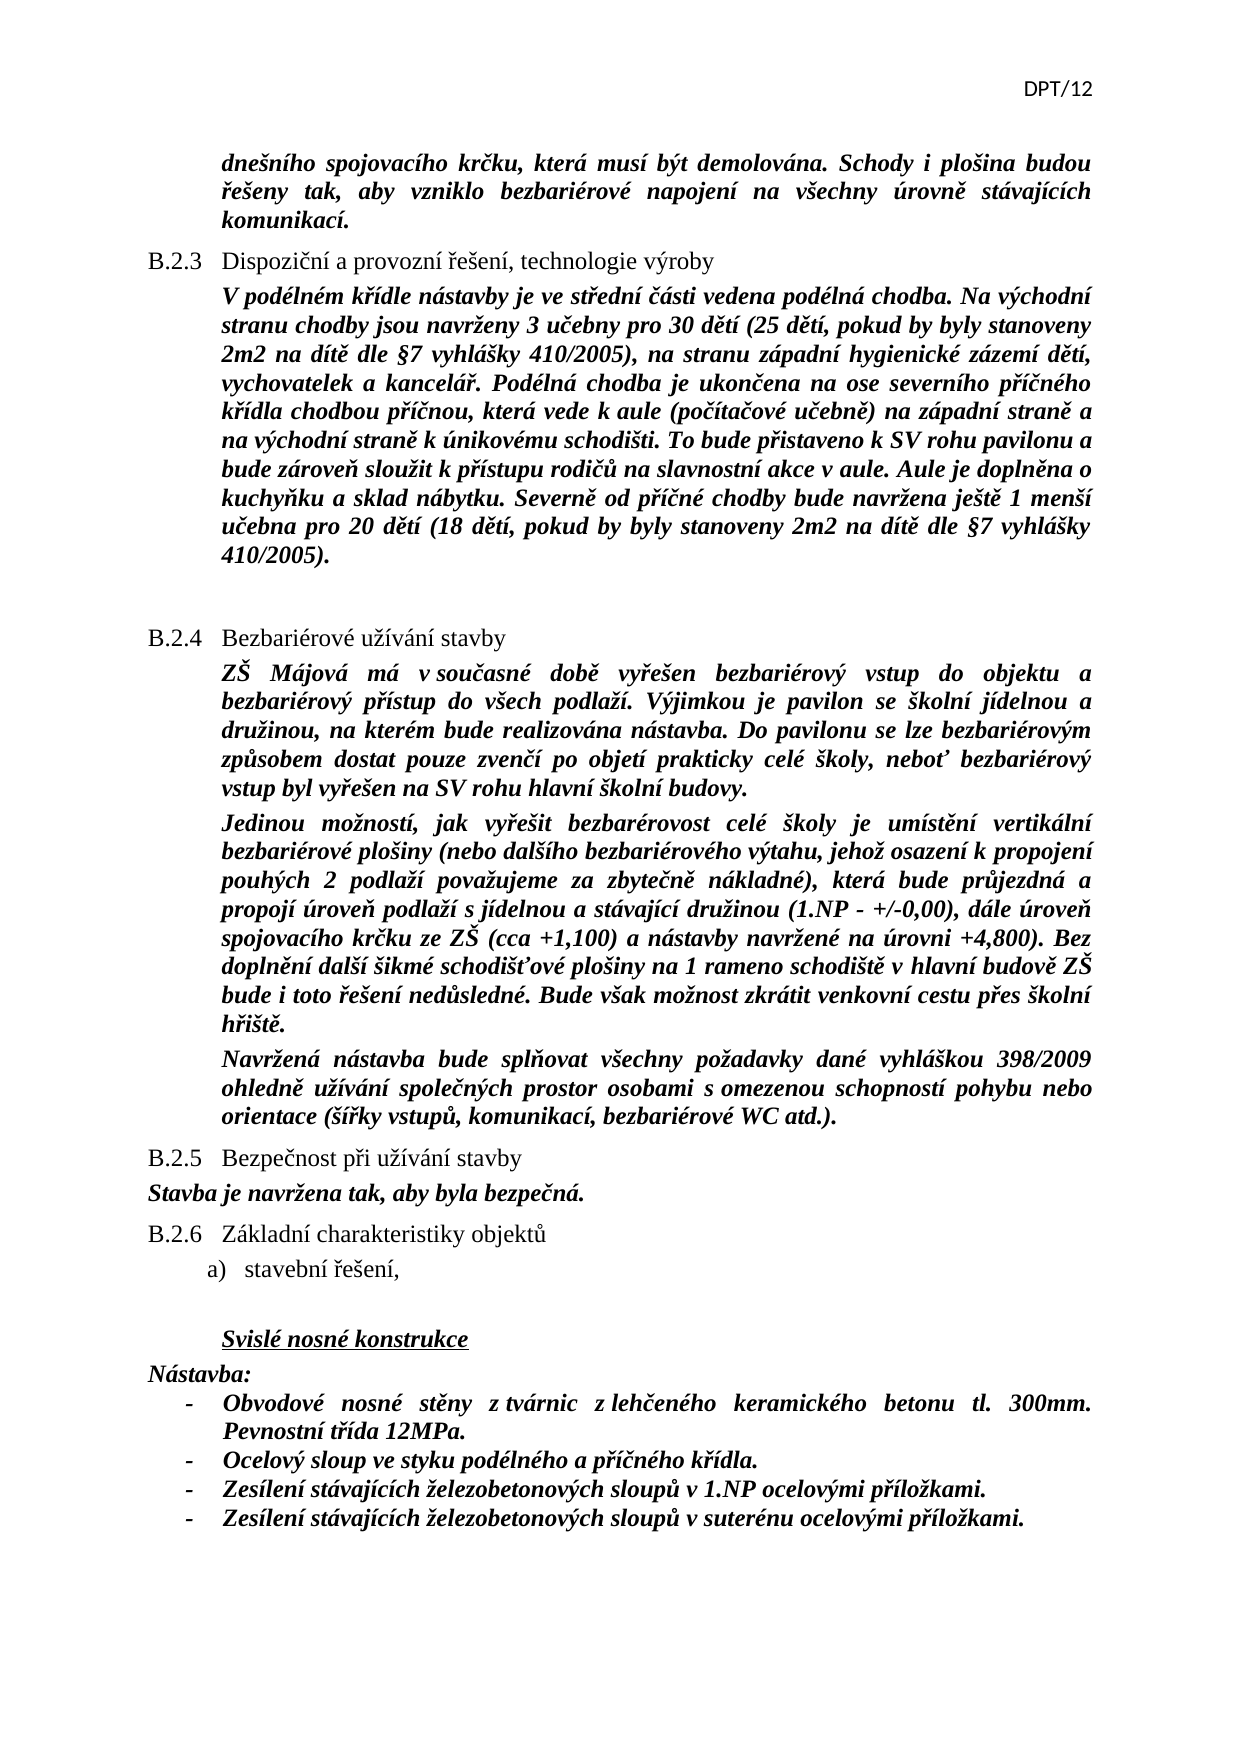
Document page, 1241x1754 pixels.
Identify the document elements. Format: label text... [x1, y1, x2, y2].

list Obvodové nosné stěny z tvárnic z lehčeného keramického betonu tl. 300mm. Pevnostní třída 12MPa. [185, 1388, 1093, 1445]
text B.2.5 Bezpečnost při užívání stavby [148, 1143, 1093, 1171]
text ZŠ Májová má v současné době vyřešen bezbariérový vstup do objektu a bezbariérový přístup do všech podlaží. Výjimkou je pavilon se školní jídelnou a družinou, na kterém bude realizována nástavba. Do pavilonu se lze bezbariérovým způsobem dostat pouze zvenčí po objetí prakticky celé školy, neboť bezbariérový vstup byl vyřešen na SV rohu hlavní školní budovy. [221, 658, 1093, 801]
text V podélném křídle nástavby je ve střední části vedena podélná chodba. Na východní stranu chodby jsou navrženy 3 učebny pro 30 dětí (25 dětí, pokud by byly stanoveny 2m2 na dítě dle §7 vyhlášky 410/2005), na stranu západní hygienické zázemí dětí, vychovatelek a kancelář. Podélná chodba je ukončena na ose severního příčného křídla chodbou příčnou, která vede k aule (počítačové učebně) na západní straně a na východní straně k únikovému schodišti. To bude přistaveno k SV rohu pavilonu a bude zároveň sloužit k přístupu rodičů na slavnostní akce v aule. Aule je doplněna o kuchyňku a sklad nábytku. Severně od příčné chodby bude navržena ještě 1 menší učebna pro 20 dětí (18 dětí, pokud by byly stanoveny 2m2 na dítě dle §7 vyhlášky 410/2005). [221, 281, 1093, 569]
list stavební řešení, [207, 1254, 1093, 1283]
text Stavba je navržena tak, aby byla bezpečná. [148, 1178, 1093, 1206]
text B.2.3 Dispoziční a provozní řešení, technologie výroby [148, 246, 1093, 275]
text Svislé nosné konstrukce [221, 1324, 1093, 1353]
text Jedinou možností, jak vyřešit bezbarérovost celé školy je umístění vertikální bezbariérové plošiny (nebo dalšího bezbariérového výtahu, jehož osazení k propojení pouhých 2 podlaží považujeme za zbytečně nákladné), která bude průjezdná a propojí úroveň podlaží s jídelnou a stávající družinou (1.NP - +/-0,00), dále úroveň spojovacího krčku ze ZŠ (cca +1,100) a nástavby navržené na úrovni +4,800). Bez doplnění další šikmé schodišťové plošiny na 1 rameno schodiště v hlavní budově ZŠ bude i toto řešení nedůsledné. Bude však možnost zkrátit venkovní cestu přes školní hřiště. [221, 808, 1093, 1038]
text B.2.4 Bezbariérové užívání stavby [148, 623, 1093, 651]
text B.2.6 Základní charakteristiky objektů [148, 1219, 1093, 1248]
list Ocelový sloup ve styku podélného a příčného křídla. [185, 1445, 1093, 1474]
list Zesílení stávajících železobetonových sloupů v suterénu ocelovými příložkami. [185, 1503, 1093, 1531]
list Zesílení stávajících železobetonových sloupů v 1.NP ocelovými příložkami. [185, 1474, 1093, 1503]
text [221, 148, 1093, 234]
text Nástavba: [148, 1359, 1093, 1388]
text Navržená nástavba bude splňovat všechny požadavky dané vyhláškou 398/2009 ohledně užívání společných prostor osobami s omezenou schopností pohybu nebo orientace (šířky vstupů, komunikací, bezbariérové WC atd.). [221, 1044, 1093, 1130]
